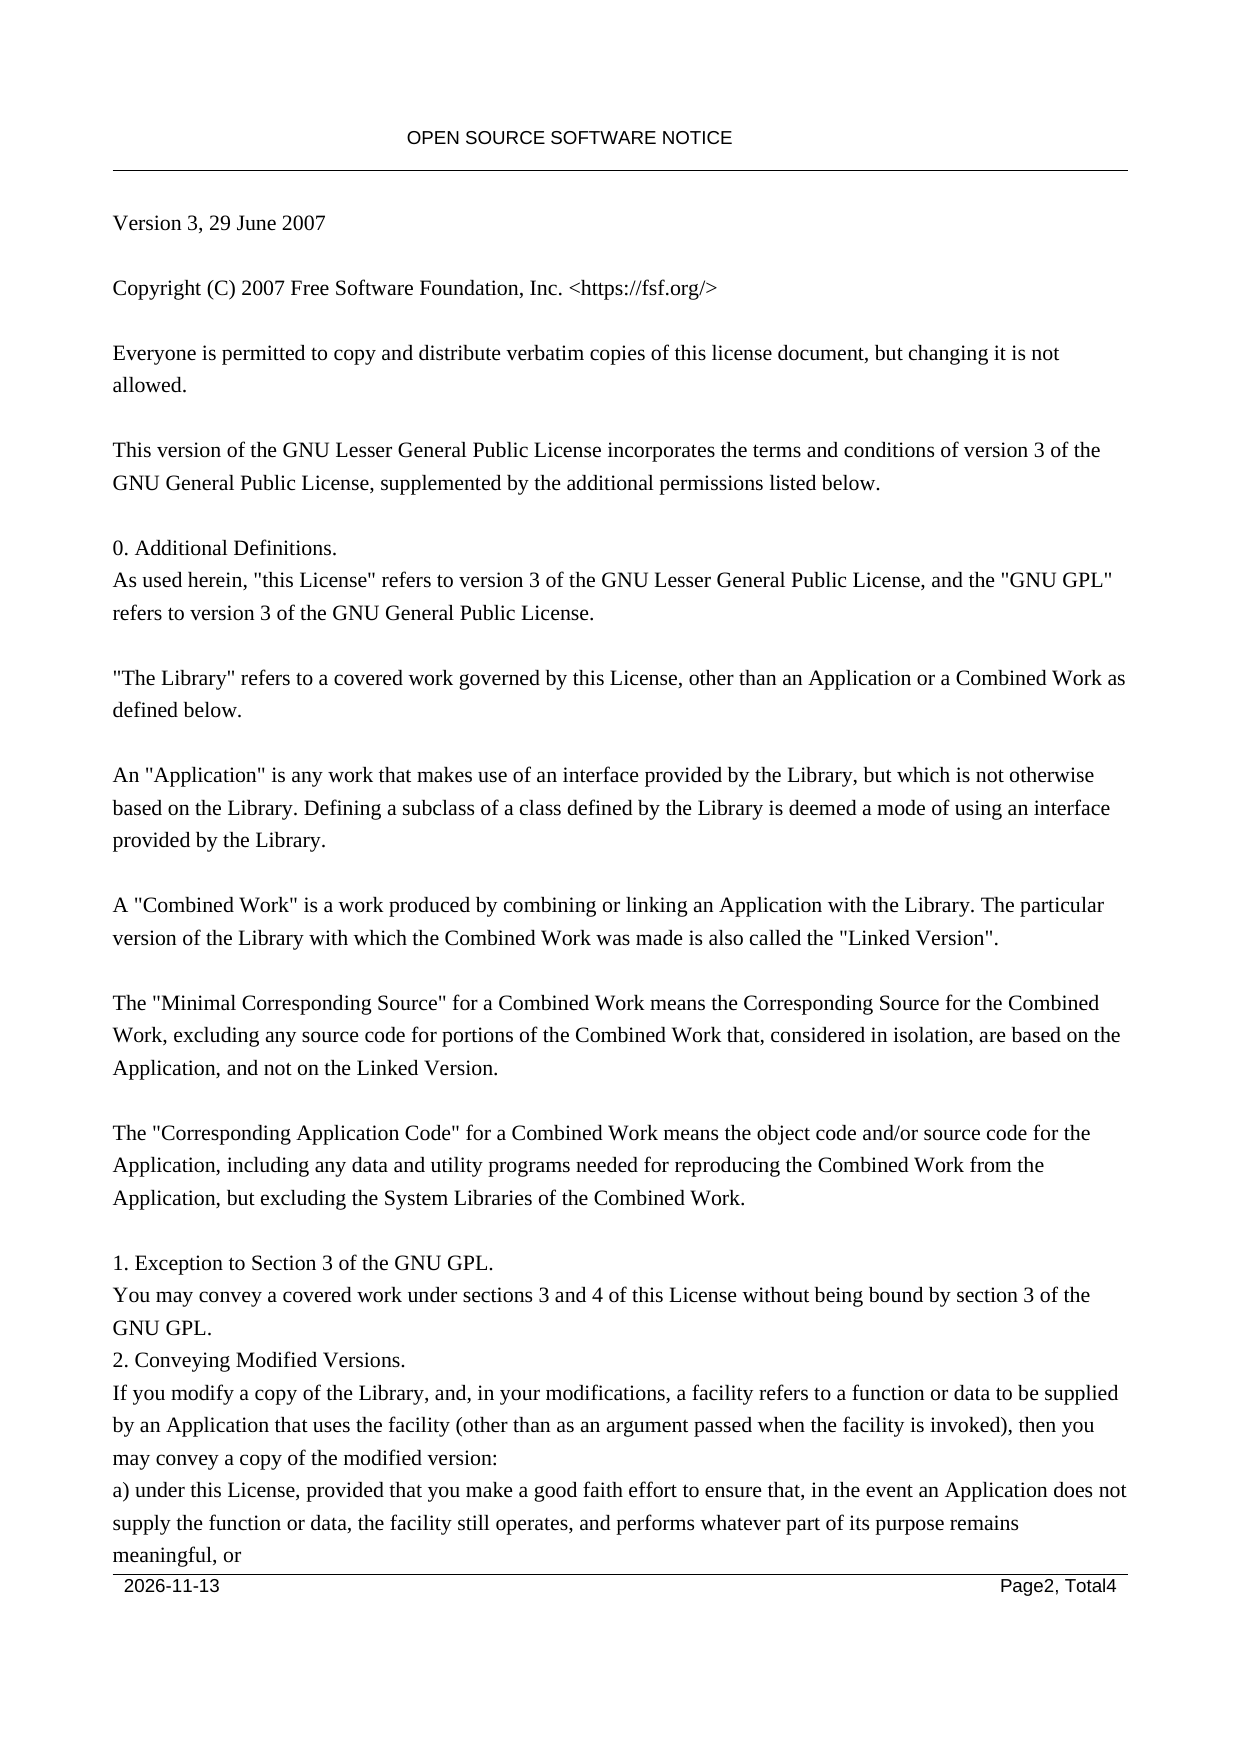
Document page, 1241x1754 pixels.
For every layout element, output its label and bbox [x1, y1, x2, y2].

text [112, 206, 1128, 1571]
